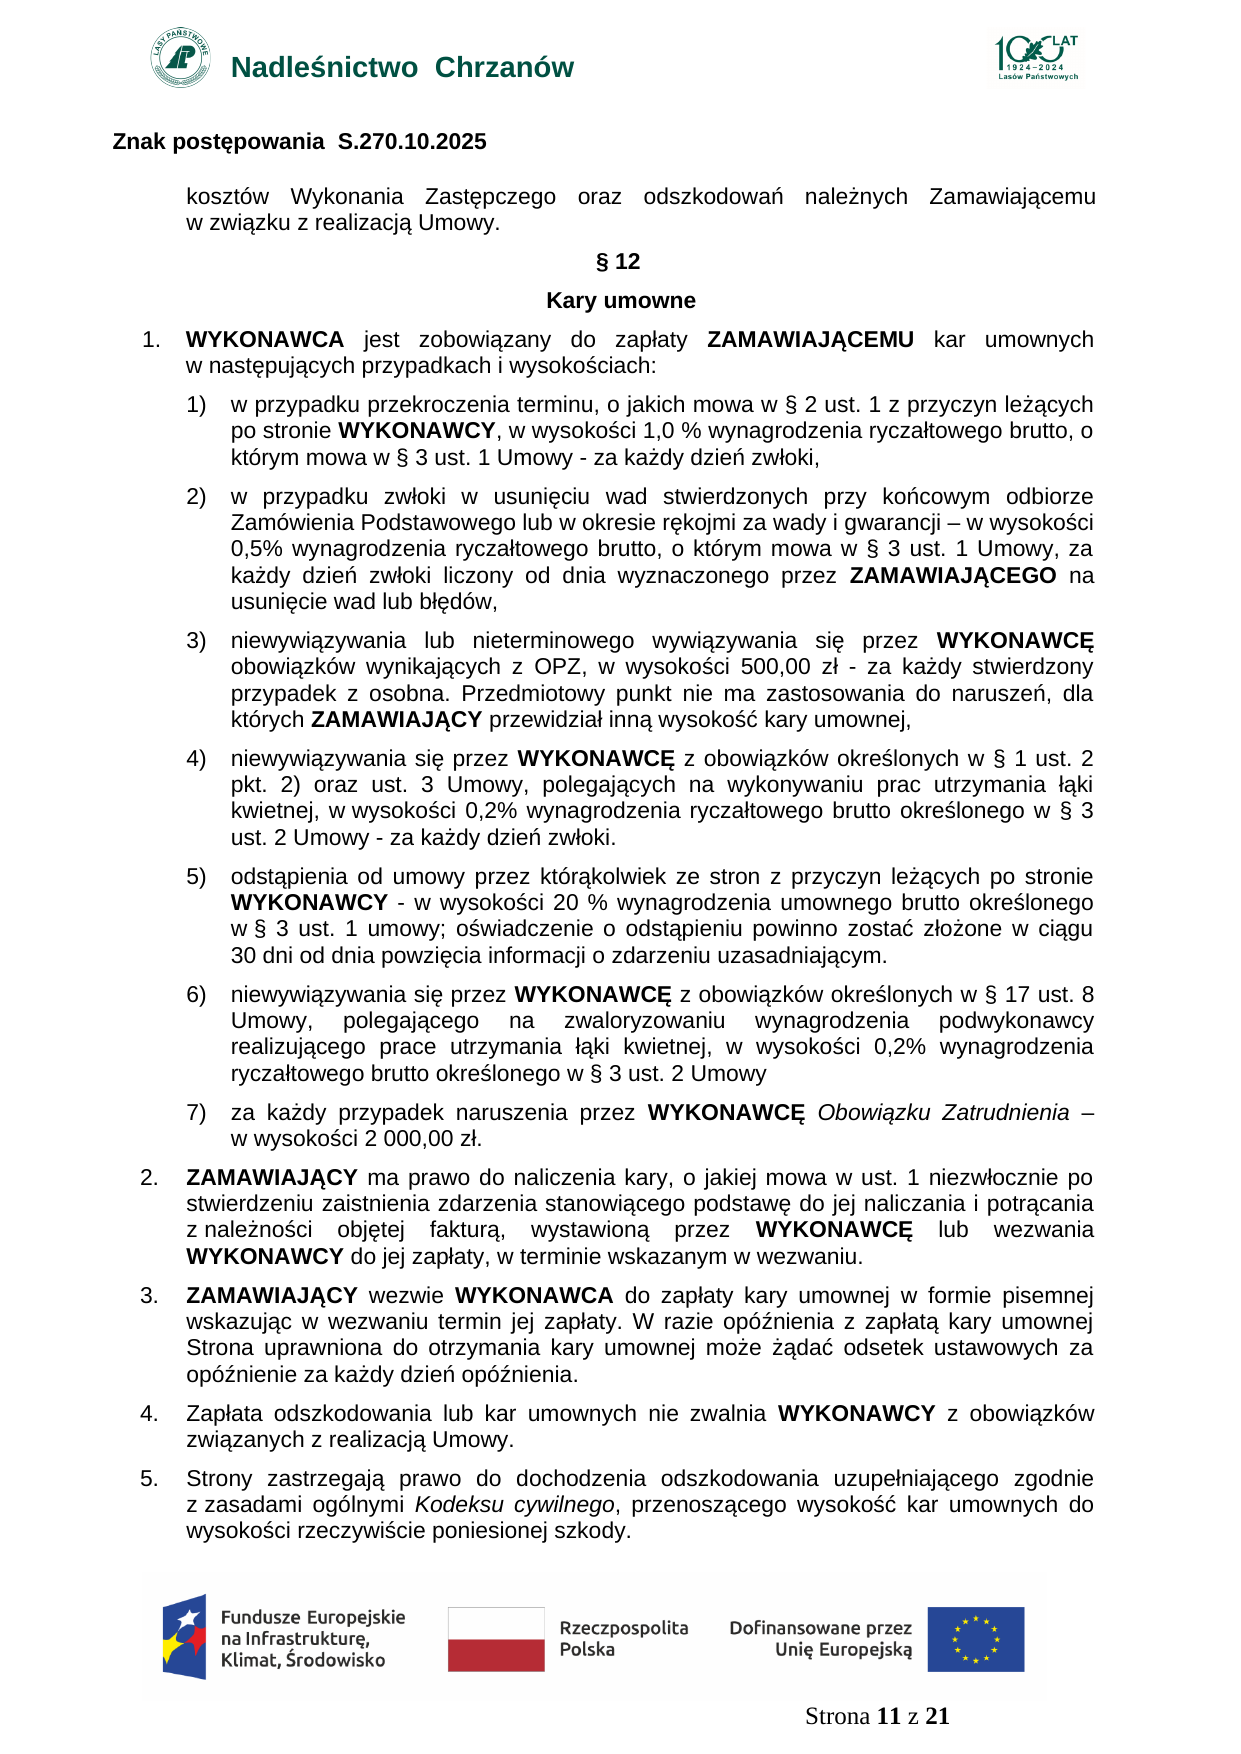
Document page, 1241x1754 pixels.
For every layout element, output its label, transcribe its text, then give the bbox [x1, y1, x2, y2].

list w przypadku zwłoki w usunięciu wad stwierdzonych przy końcowym odbiorze Zamówienia Podstawowego lub w okresie rękojmi za wady i gwarancji – w wysokości 0,5% wynagrodzenia ryczałtowego brutto, o którym mowa w § 3 ust. 1 Umowy, za każdy dzień zwłoki liczony od dnia wyznaczonego przez ZAMAWIAJĄCEGO na usunięcie wad lub błędów, [186, 483, 1094, 614]
list w przypadku przekroczenia terminu, o jakich mowa w § 2 ust. 1 z przyczyn leżących po stronie WYKONAWCY, w wysokości 1,0 % wynagrodzenia ryczałtowego brutto, o którym mowa w § 3 ust. 1 Umowy - za każdy dzień zwłoki, [186, 391, 1094, 470]
list niewywiązywania lub nieterminowego wywiązywania się przez WYKONAWCĘ obowiązków wynikających z OPZ, w wysokości 500,00 zł - za każdy stwierdzony przypadek z osobna. Przedmiotowy punkt nie ma zastosowania do naruszeń, dla których ZAMAWIAJĄCY przewidział inną wysokość kary umownej, [186, 627, 1094, 732]
list Strony zastrzegają prawo do dochodzenia odszkodowania uzupełniającego zgodnie z zasadami ogólnymi Kodeksu cywilnego, przenoszącego wysokość kar umownych do wysokości rzeczywiście poniesionej szkody. [140, 1465, 1094, 1544]
list Zapłata odszkodowania lub kar umownych nie zwalnia WYKONAWCY z obowiązków związanych z realizacją Umowy. [140, 1399, 1094, 1452]
list ZAMAWIAJĄCY wezwie WYKONAWCA do zapłaty kary umownej w formie pisemnej wskazując w wezwaniu termin jej zapłaty. W razie opóźnienia z zapłatą kary umownej Strona uprawniona do otrzymania kary umownej może żądać odsetek ustawowych za opóźnienie za każdy dzień opóźnienia. [140, 1282, 1094, 1387]
list WYKONAWCA jest zobowiązany do zapłaty ZAMAWIAJĄCEMU kar umownych w następujących przypadkach i wysokościach: [142, 326, 1094, 378]
picture [986, 27, 1086, 89]
text § 12 [142, 248, 1094, 274]
list ZAMAWIAJĄCY ma prawo do naliczenia kary, o jakiej mowa w ust. 1 niezwłocznie po stwierdzeniu zaistnienia zdarzenia stanowiącego podstawę do jej naliczania i potrącania z należności objętej fakturą, wystawioną przez WYKONAWCĘ lub wezwania WYKONAWCY do jej zapłaty, w terminie wskazanym w wezwaniu. [140, 1164, 1094, 1269]
list za każdy przypadek naruszenia przez WYKONAWCĘ Obowiązku Zatrudnienia – w wysokości 2 000,00 zł. [186, 1098, 1094, 1151]
list niewywiązywania się przez WYKONAWCĘ z obowiązków określonych w § 17 ust. 8 Umowy, polegającego na zwaloryzowaniu wynagrodzenia podwykonawcy realizującego prace utrzymania łąki kwietnej, w wysokości 0,2% wynagrodzenia ryczałtowego brutto określonego w § 3 ust. 2 Umowy [186, 981, 1094, 1086]
text Kary umowne [148, 287, 1094, 313]
picture [142, 1572, 1047, 1701]
list niewywiązywania się przez WYKONAWCĘ z obowiązków określonych w § 1 ust. 2 pkt. 2) oraz ust. 3 Umowy, polegających na wykonywaniu prac utrzymania łąki kwietnej, w wysokości 0,2% wynagrodzenia ryczałtowego brutto określonego w § 3 ust. 2 Umowy - za każdy dzień zwłoki. [186, 745, 1094, 850]
list odstąpienia od umowy przez którąkolwiek ze stron z przyczyn leżących po stronie WYKONAWCY - w wysokości 20 % wynagrodzenia umownego brutto określonego w § 3 ust. 1 umowy; oświadczenie o odstąpieniu powinno zostać złożone w ciągu 30 dni od dnia powzięcia informacji o zdarzeniu uzasadniającym. [186, 863, 1094, 968]
